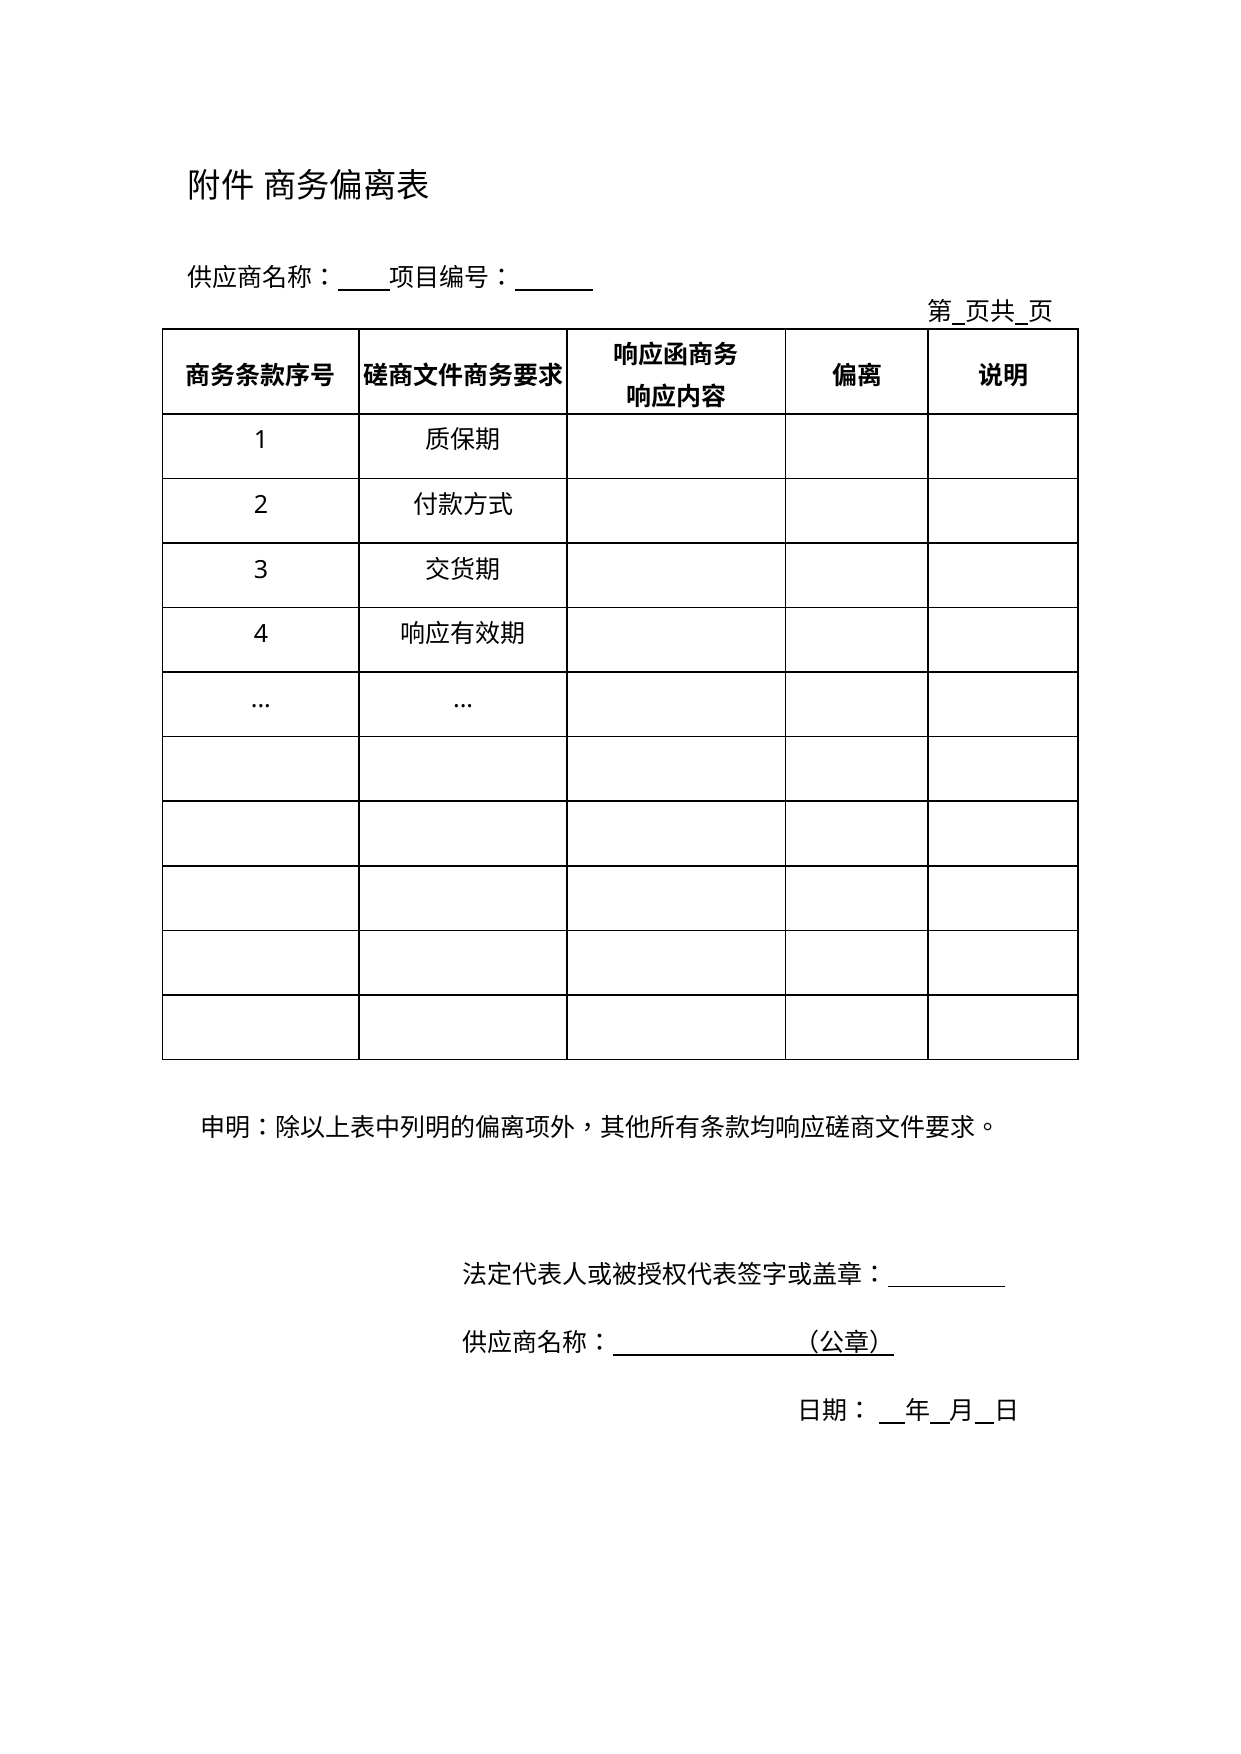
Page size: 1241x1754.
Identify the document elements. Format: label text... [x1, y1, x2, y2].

table_cell [929, 608, 1077, 671]
table_cell [929, 867, 1077, 929]
table_header 偏离 [786, 330, 927, 413]
table_cell [929, 479, 1077, 542]
table_cell [929, 544, 1077, 607]
table_cell [568, 931, 785, 994]
table_cell [786, 737, 927, 800]
table_cell 4 [163, 608, 358, 671]
table_cell [568, 996, 785, 1059]
table_cell 质保期 [360, 415, 566, 477]
table_cell [360, 996, 566, 1059]
table_cell 2 [163, 479, 358, 542]
table_cell [786, 996, 927, 1059]
table_cell [163, 867, 358, 929]
table_cell ... [360, 673, 566, 736]
table_cell [929, 673, 1077, 736]
table_cell [929, 415, 1077, 477]
table_cell 1 [163, 415, 358, 477]
table_cell 付款方式 [360, 479, 566, 542]
table_cell [568, 479, 785, 542]
table_cell [929, 802, 1077, 865]
table_cell [360, 737, 566, 800]
table_cell [568, 415, 785, 477]
text 法定代表人或被授权代表签字或盖章： [187, 1257, 1069, 1291]
text 第 页共 页 [187, 294, 1053, 328]
table_cell [163, 737, 358, 800]
table_cell [360, 931, 566, 994]
table_cell [163, 802, 358, 865]
table_cell [568, 802, 785, 865]
text 申明：除以上表中列明的偏离项外，其他所有条款均响应磋商文件要求。 [187, 1102, 1053, 1144]
table_cell [568, 608, 785, 671]
table_cell [568, 737, 785, 800]
table_header 商务条款序号 [163, 330, 358, 413]
table_cell [163, 931, 358, 994]
table_cell ... [163, 673, 358, 736]
table_cell [163, 996, 358, 1059]
table_cell [568, 544, 785, 607]
table_cell [929, 996, 1077, 1059]
table_cell [929, 931, 1077, 994]
table_cell [786, 867, 927, 929]
table_header 响应函商务 响应内容 [568, 330, 785, 413]
table_cell [786, 544, 927, 607]
table_cell [786, 608, 927, 671]
table_cell [568, 673, 785, 736]
table_cell [929, 737, 1077, 800]
text 供应商名称： （公章） [187, 1325, 1069, 1359]
table_header 说明 [929, 330, 1077, 413]
table_cell 3 [163, 544, 358, 607]
table_cell [786, 931, 927, 994]
text 附件 商务偏离表 [187, 162, 1053, 207]
text 日期： 年 月 日 [187, 1393, 1053, 1427]
table_cell 交货期 [360, 544, 566, 607]
table_header 磋商文件商务要求 [360, 330, 566, 413]
table_cell [786, 802, 927, 865]
table_cell 响应有效期 [360, 608, 566, 671]
table_cell [786, 673, 927, 736]
table_cell [786, 479, 927, 542]
table_cell [568, 867, 785, 929]
text 供应商名称： 项目编号： [187, 260, 1053, 294]
table_cell [360, 802, 566, 865]
table_cell [360, 867, 566, 929]
table_cell [786, 415, 927, 477]
